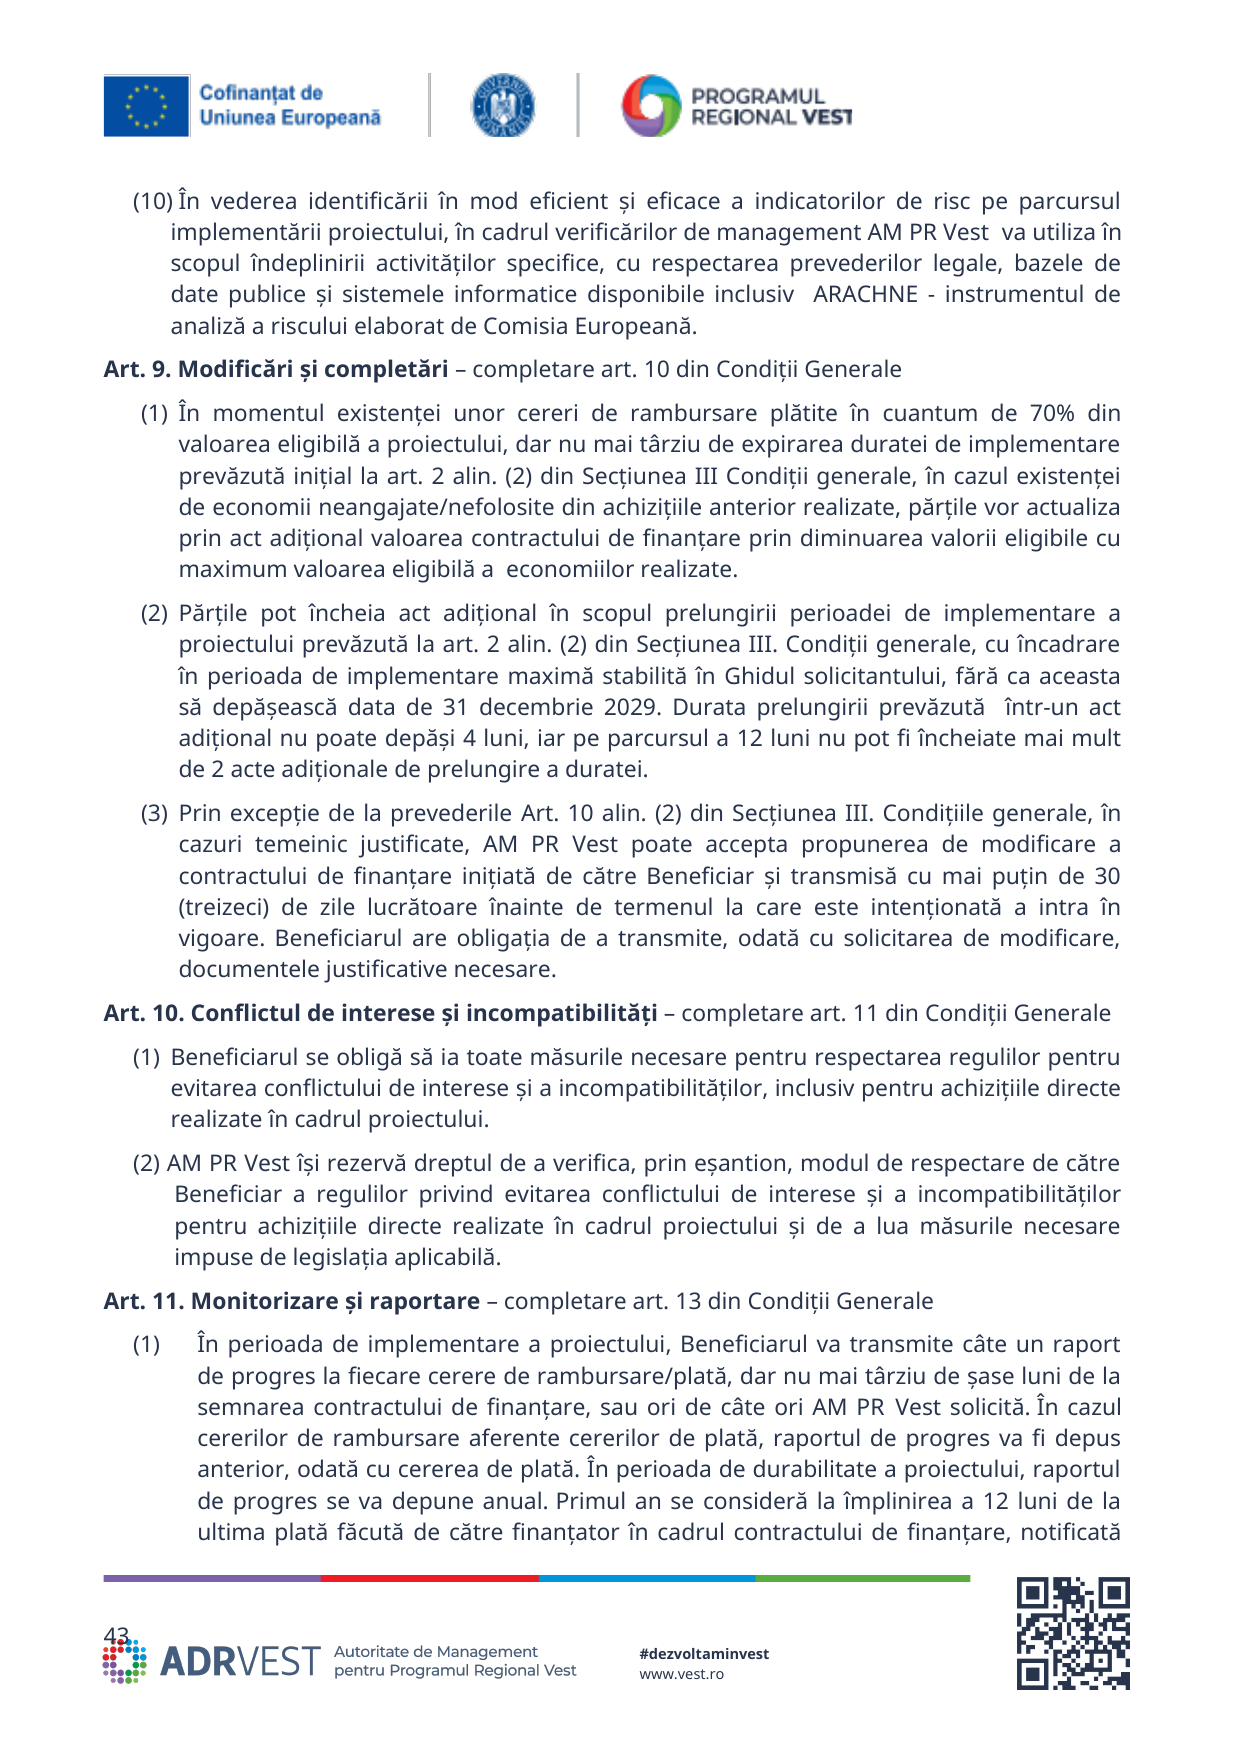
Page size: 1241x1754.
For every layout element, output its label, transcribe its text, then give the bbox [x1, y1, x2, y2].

text (2) AM PR Vest își rezervă dreptul de a verifica, prin eșantion, modul de respectare de către Beneficiar a regulilor privind evitarea conflictului de interese și a incompatibilităților pentru achizițiile directe realizate în cadrul proiectului și de a lua măsurile necesare impuse de legislația aplicabilă. [133, 1147, 1122, 1272]
list Beneficiarul se obligă să ia toate măsurile necesare pentru respectarea regulilor pentru evitarea conflictului de interese și a incompatibilităților, inclusiv pentru achizițiile directe realizate în cadrul proiectului. [133, 1041, 1122, 1134]
text Art. 9. Modificări și completări – completare art. 10 din Condiții Generale [103, 353, 1122, 384]
list Prin excepție de la prevederile Art. 10 alin. (2) din Secțiunea III. Condițiile generale, în cazuri temeinic justificate, AM PR Vest poate accepta propunerea de modificare a contractului de finanțare inițiată de către Beneficiar și transmisă cu mai puțin de 30 (treizeci) de zile lucrătoare înainte de termenul la care este intenționată a intra în vigoare. Beneficiarul are obligația de a transmite, odată cu solicitarea de modificare, documentele justificative necesare. [141, 797, 1122, 984]
picture [1008, 1568, 1139, 1699]
text Art. 11. Monitorizare și raportare – completare art. 13 din Condiții Generale [103, 1284, 1122, 1316]
list În momentul existenței unor cereri de rambursare plătite în cuantum de 70% din valoarea eligibilă a proiectului, dar nu mai târziu de expirarea duratei de implementare prevăzută inițial la art. 2 alin. (2) din Secțiunea III Condiții generale, în cazul existenței de economii neangajate/nefolosite din achizițiile anterior realizate, părțile vor actualiza prin act adițional valoarea contractului de finanțare prin diminuarea valorii eligibile cu maximum valoarea eligibilă a economiilor realizate. [141, 397, 1122, 584]
list Părțile pot încheia act adițional în scopul prelungirii perioadei de implementare a proiectului prevăzută la art. 2 alin. (2) din Secțiunea III. Condiții generale, cu încadrare în perioada de implementare maximă stabilită în Ghidul solicitantului, fără ca aceasta să depăşească data de 31 decembrie 2029. Durata prelungirii prevăzută într-un act adițional nu poate depăși 4 luni, iar pe parcursul a 12 luni nu pot fi încheiate mai mult de 2 acte adiționale de prelungire a duratei. [141, 597, 1122, 784]
picture [93, 1636, 582, 1687]
text Art. 10. Conflictul de interese și incompatibilități – completare art. 11 din Condiții Generale [103, 997, 1122, 1028]
list În vederea identificării în mod eficient și eficace a indicatorilor de risc pe parcursul implementării proiectului, în cadrul verificărilor de management AM PR Vest va utiliza în scopul îndeplinirii activităților specifice, cu respectarea prevederilor legale, bazele de date publice și sistemele informatice disponibile inclusiv ARACHNE - instrumentul de analiză a riscului elaborat de Comisia Europeană. [133, 184, 1122, 341]
